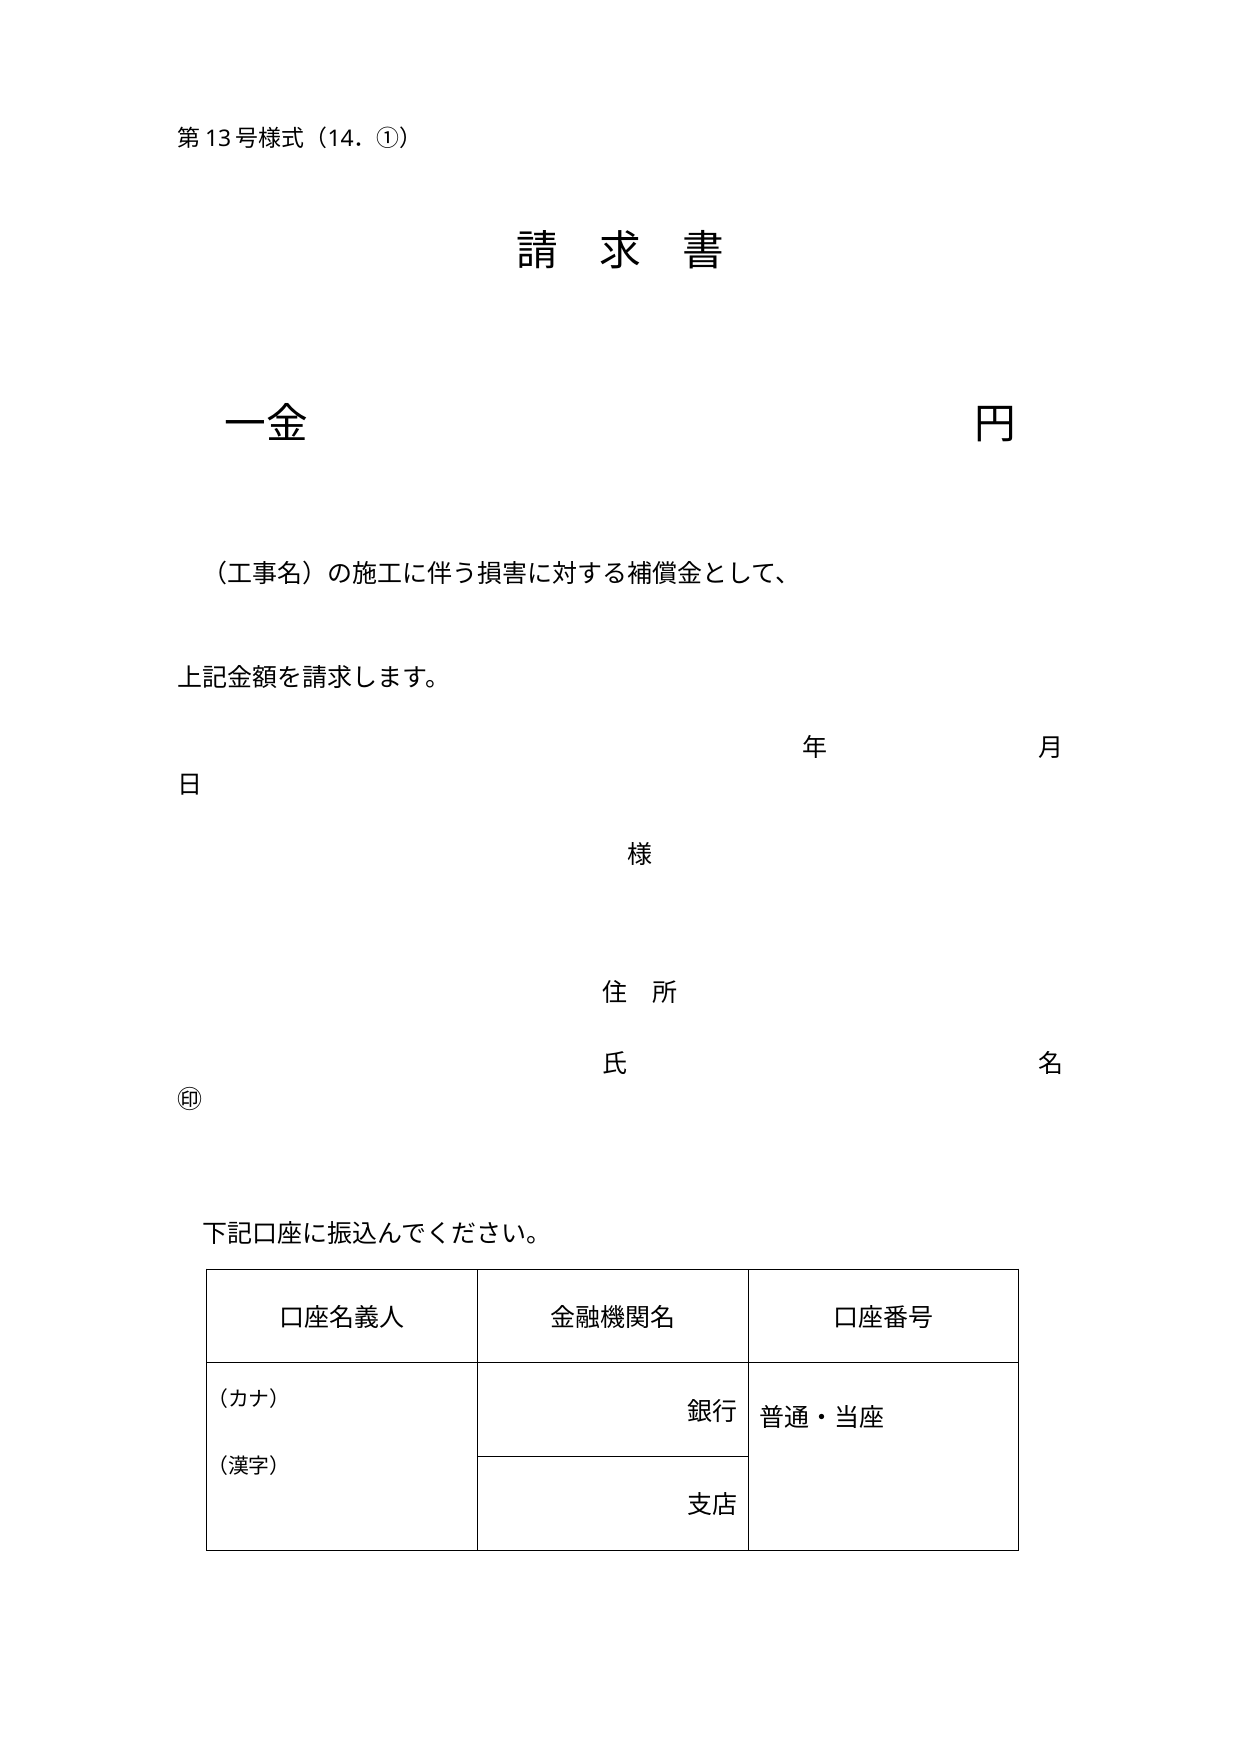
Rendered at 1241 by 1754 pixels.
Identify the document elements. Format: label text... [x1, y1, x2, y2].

table_header 口座名義人 [207, 1270, 477, 1362]
text （工事名）の施工に伴う損害に対する補償金として、 [177, 553, 1063, 589]
text 請 求 書 [177, 217, 1063, 277]
text 氏 名 ㊞ [177, 1043, 1063, 1116]
table_cell 支店 [478, 1457, 748, 1549]
table_cell 普通・当座 [749, 1363, 1018, 1549]
text 年 月 日 [177, 728, 1063, 800]
text 上記金額を請求します。 [177, 657, 1063, 694]
text 下記口座に振込んでください。 [177, 1213, 1063, 1250]
table_header 口座番号 [749, 1270, 1018, 1362]
text 一金 円 [177, 391, 1063, 451]
text 住 所 [177, 973, 1063, 1009]
table_header 金融機関名 [478, 1270, 748, 1362]
table_cell 銀行 [478, 1363, 748, 1456]
text 様 [177, 834, 1063, 871]
table_cell （カナ） （漢字） [207, 1363, 477, 1549]
